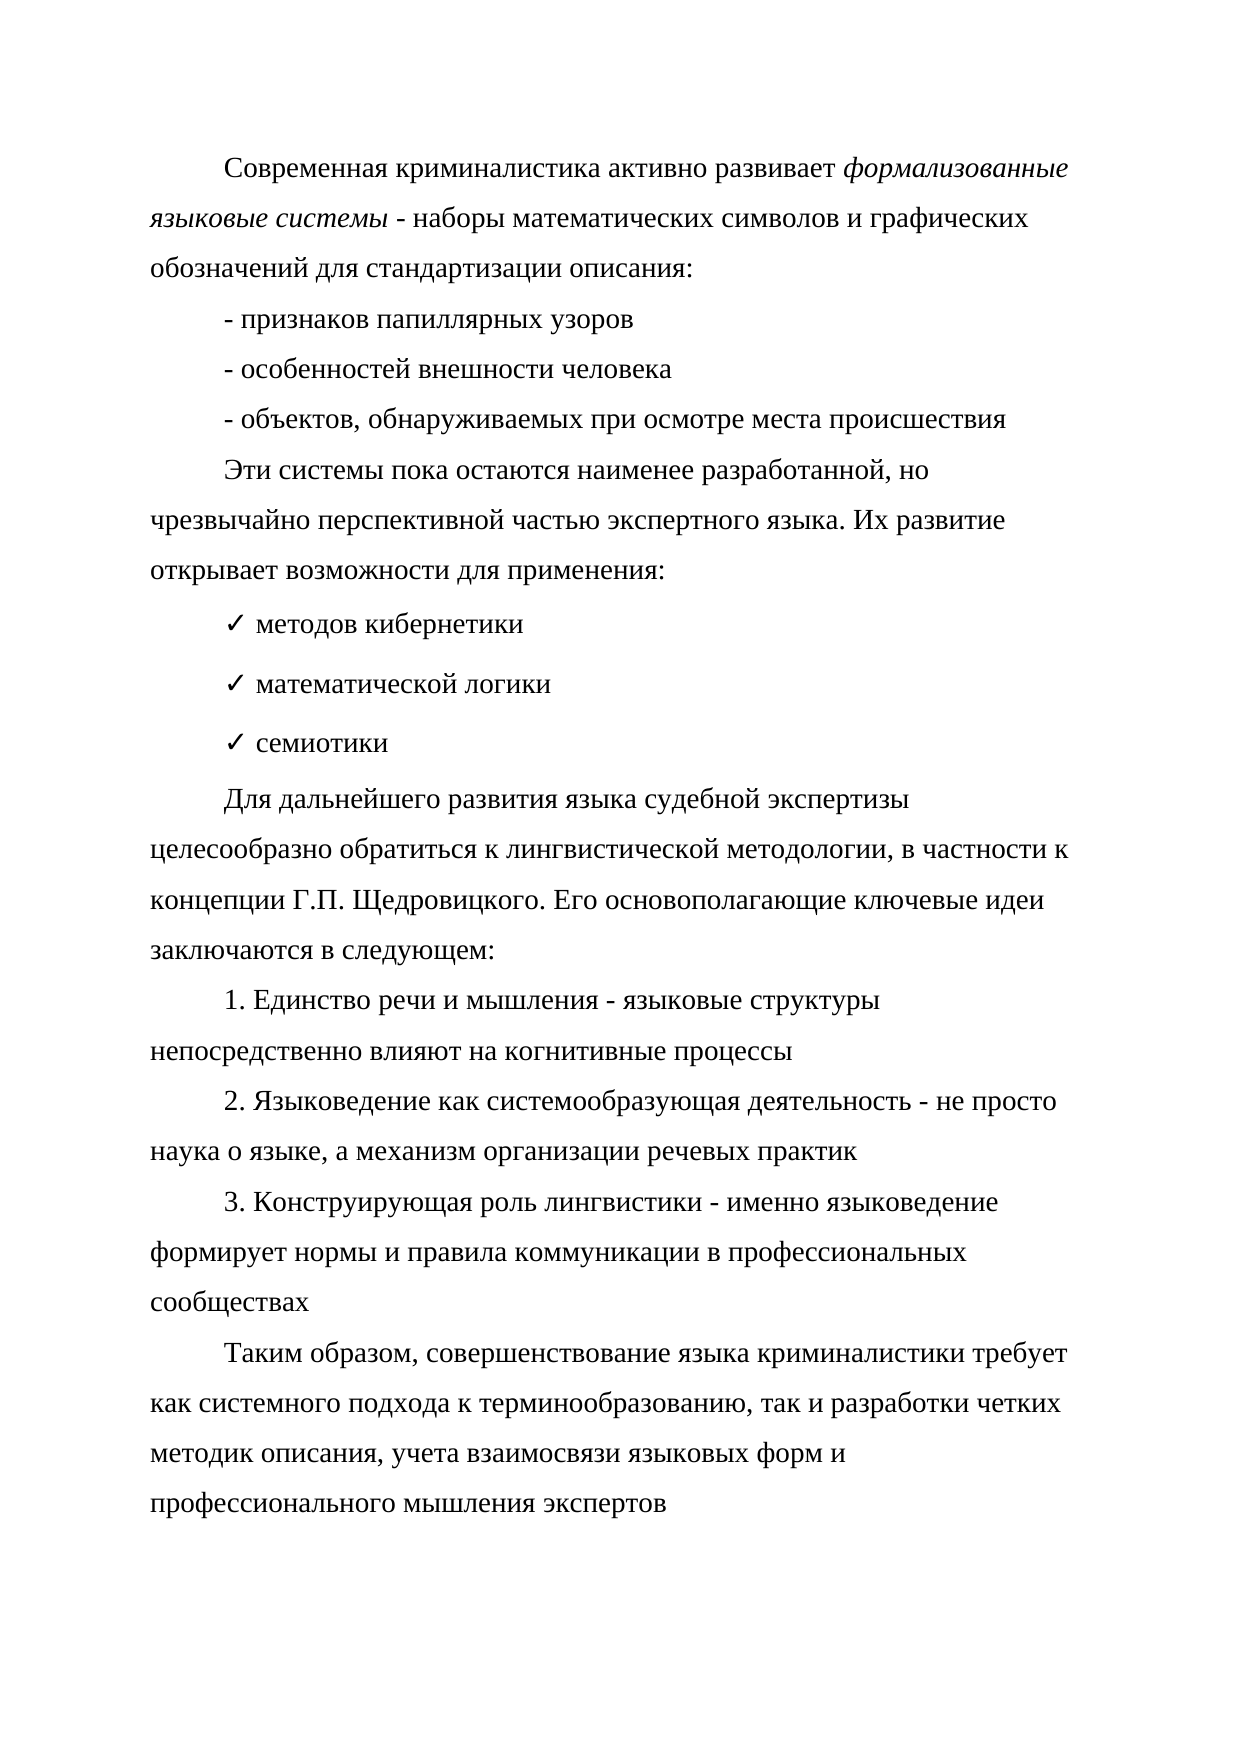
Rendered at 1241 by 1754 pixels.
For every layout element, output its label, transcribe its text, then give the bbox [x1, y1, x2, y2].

text ✓ математической логики [150, 662, 1090, 702]
text 1. Единство речи и мышления - языковые структуры непосредственно влияют на когнитивные процессы [150, 982, 1090, 1066]
text - объектов, обнаруживаемых при осмотре места происшествия [150, 402, 1090, 435]
text ✓ методов кибернетики [150, 603, 1090, 642]
text Таким образом, совершенствование языка криминалистики требует как системного подхода к терминообразованию, так и разработки четких методик описания, учета взаимосвязи языковых форм и профессионального мышления экспертов [150, 1335, 1090, 1519]
text 3. Конструирующая роль лингвистики - именно языковедение формирует нормы и правила коммуникации в профессиональных сообществах [150, 1184, 1090, 1318]
text 2. Языковедение как системообразующая деятельность - не просто наука о языке, а механизм организации речевых практик [150, 1083, 1090, 1167]
text Современная криминалистика активно развивает формализованные языковые системы - наборы математических символов и графических обозначений для стандартизации описания: [150, 150, 1090, 284]
text Эти системы пока остаются наименее разработанной, но чрезвычайно перспективной частью экспертного языка. Их развитие открывает возможности для применения: [150, 452, 1090, 586]
text - особенностей внешности человека [150, 351, 1090, 385]
text ✓ семиотики [150, 722, 1090, 761]
text - признаков папиллярных узоров [150, 301, 1090, 334]
text Для дальнейшего развития языка судебной экспертизы целесообразно обратиться к лингвистической методологии, в частности к концепции Г.П. Щедровицкого. Его основополагающие ключевые идеи заключаются в следующем: [150, 781, 1090, 966]
